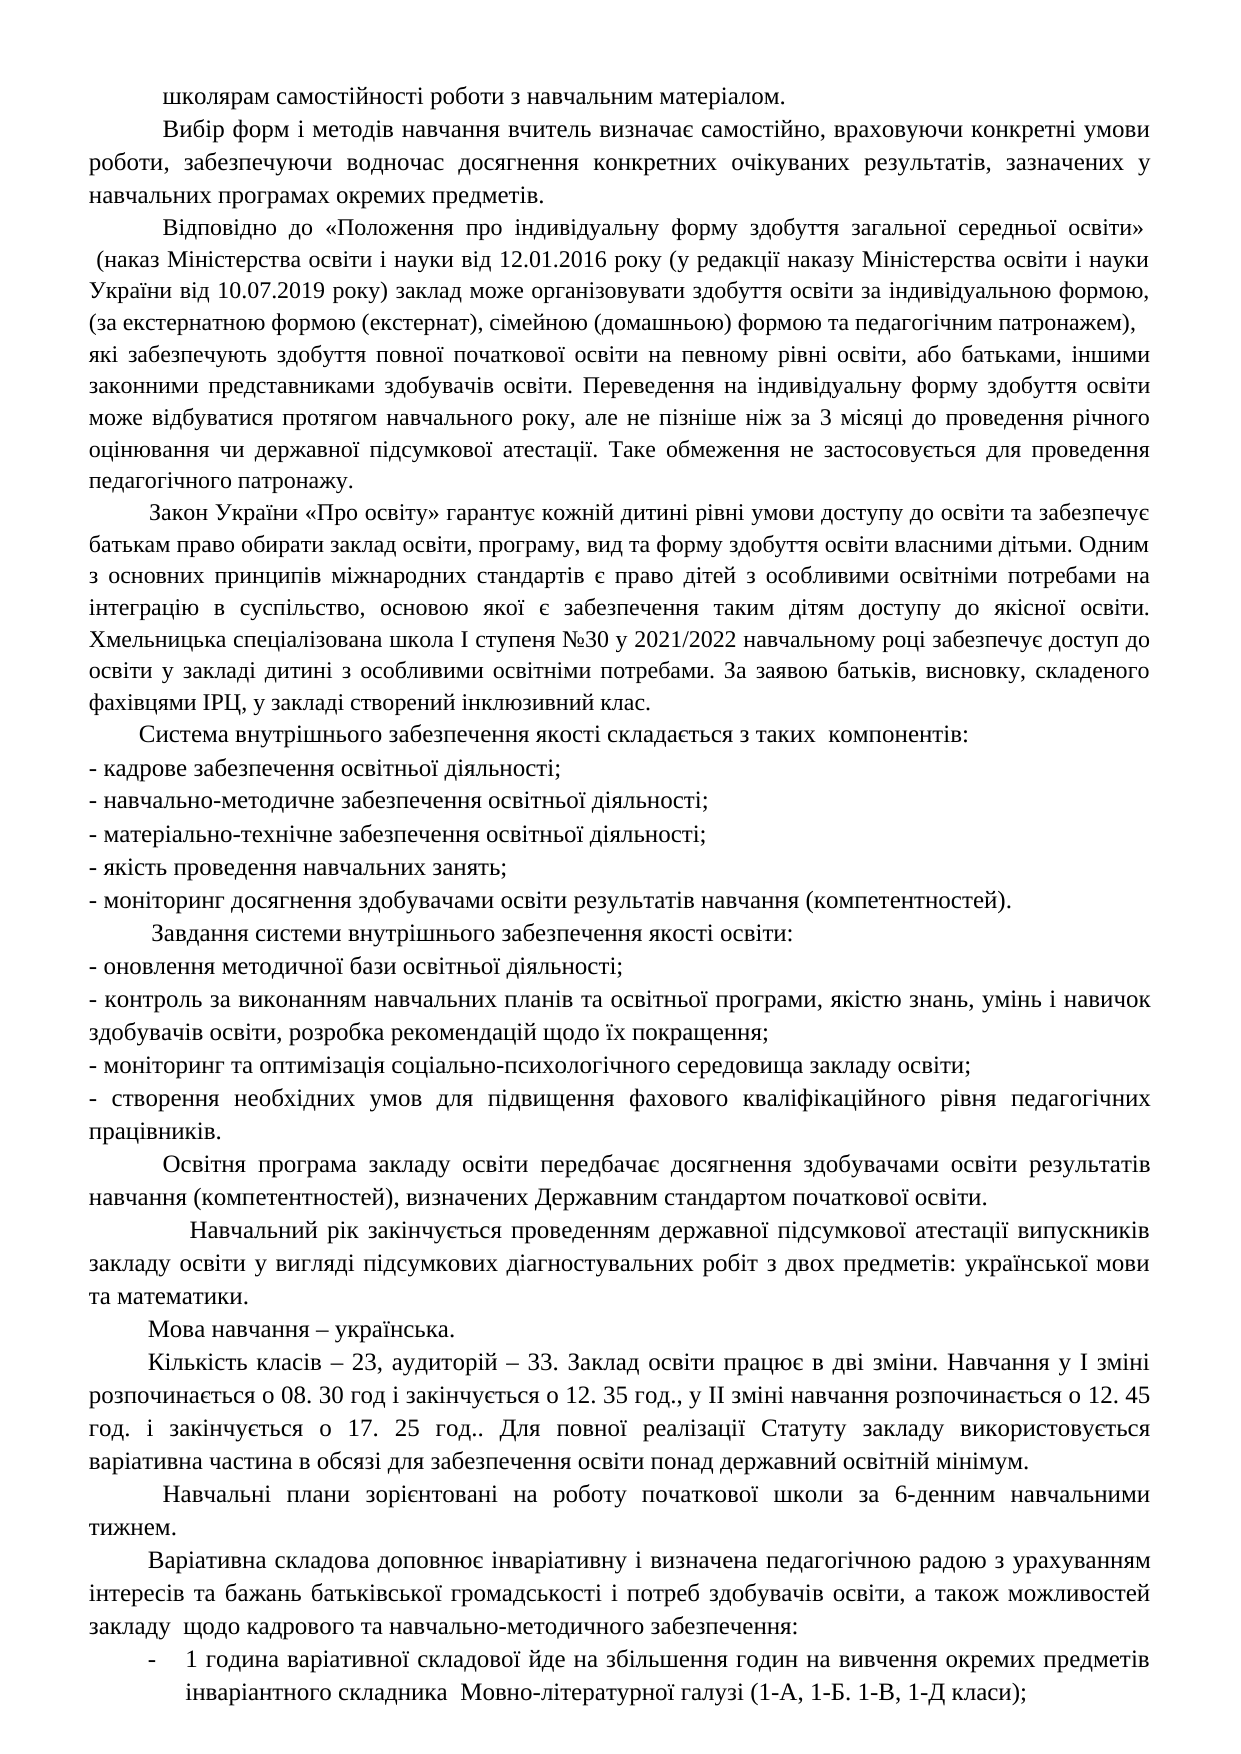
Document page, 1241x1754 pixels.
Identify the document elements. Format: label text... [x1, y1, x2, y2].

text Варіативна складова доповнює інваріативну і визначена педагогічною радою з урахуванням інтересів та бажань батьківської громадськості і потреб здобувачів освіти, а також можливостей закладу щодо кадрового та навчально-методичного забезпечення: [89, 1545, 1152, 1640]
text - моніторинг та оптимізація соціально-психологічного середовища закладу освіти; [89, 1050, 1152, 1078]
text - якість проведення навчальних занять; [89, 852, 1152, 880]
text Кількість класів – 23, аудиторій – 33. Заклад освіти працює в дві зміни. Навчання у І зміні розпочинається о 08. 30 год і закінчується о 12. 35 год., у ІІ зміні навчання розпочинається о 12. 45 год. і закінчується о 17. 25 год.. Для повної реалізації Статуту закладу використовується варіативна частина в обсязі для забезпечення освіти понад державний освітній мінімум. [89, 1347, 1152, 1475]
list 1 година варіативної складової йде на збільшення годин на вивчення окремих предметів інваріантного складника Мовно-літературної галузі (1-А, 1-Б. 1-В, 1-Д класи); [148, 1644, 1152, 1706]
text Вибір форм і методів навчання вчитель визначає самостійно, враховуючи конкретні умови роботи, забезпечуючи водночас досягнення конкретних очікуваних результатів, зазначених у навчальних програмах окремих предметів. [89, 114, 1152, 209]
text які забезпечують здобуття повної початкової освіти на певному рівні освіти, або батьками, іншими законними представниками здобувачів освіти. Переведення на індивідуальну форму здобуття освіти може відбуватися протягом навчального року, але не пізніше ніж за 3 місяці до проведення річного оцінювання чи державної підсумкової атестації. Таке обмеження не застосовується для проведення педагогічного патронажу. [89, 339, 1152, 494]
text - контроль за виконанням навчальних планів та освітньої програми, якістю знань, умінь і навичок здобувачів освіти, розробка рекомендацій щодо їх покращення; [89, 984, 1152, 1046]
text - матеріально-технічне забезпечення освітньої діяльності; [89, 819, 1152, 847]
text - моніторинг досягнення здобувачами освіти результатів навчання (компетентностей). [89, 885, 1152, 913]
text Система внутрішнього забезпечення якості складається з таких компонентів: [89, 719, 1152, 748]
text - навчально-методичне забезпечення освітньої діяльності; [89, 786, 1152, 814]
text Мова навчання – українська. [89, 1314, 1152, 1343]
text Навчальний рік закінчується проведенням державної підсумкової атестації випускників закладу освіти у вигляді підсумкових діагностувальних робіт з двох предметів: української мови та математики. [89, 1215, 1152, 1310]
text - оновлення методичної бази освітньої діяльності; [89, 951, 1152, 979]
text школярам самостійності роботи з навчальним матеріалом. [89, 81, 1152, 109]
text - кадрове забезпечення освітньої діяльності; [89, 753, 1152, 781]
text Відповідно до «Положення про індивідуальну форму здобуття загальної середньої освіти» [89, 213, 1152, 241]
text Навчальні плани зорієнтовані на роботу початкової школи за 6-денним навчальними тижнем. [89, 1479, 1152, 1541]
text - створення необхідних умов для підвищення фахового кваліфікаційного рівня педагогічних працівників. [89, 1083, 1152, 1144]
text (наказ Міністерства освіти і науки від 12.01.2016 року (у редакції наказу Міністерства освіти і науки України від 10.07.2019 року) заклад може організовувати здобуття освіти за індивідуальною формою, (за екстернатною формою (екстернат), сімейною (домашньою) формою та педагогічним патронажем), [89, 244, 1152, 336]
text Закон України «Про освіту» гарантує кожній дитині рівні умови доступу до освіти та забезпечує батькам право обирати заклад освіти, програму, вид та форму здобуття освіти власними дітьми. Одним з основних принципів міжнародних стандартів є право дітей з особливими освітніми потребами на інтеграцію в суспільство, основою якої є забезпечення таким дітям доступу до якісної освіти. Хмельницька спеціалізована школа І ступеня №30 у 2021/2022 навчальному році забезпечує доступ до освіти у закладі дитині з особливими освітніми потребами. За заявою батьків, висновку, складеного фахівцями ІРЦ, у закладі створений інклюзивний клас. [89, 498, 1152, 716]
text Завдання системи внутрішнього забезпечення якості освіти: [89, 918, 1152, 946]
text Освітня програма закладу освіти передбачає досягнення здобувачами освіти результатів навчання (компетентностей), визначених Державним стандартом початкової освіти. [89, 1149, 1152, 1211]
